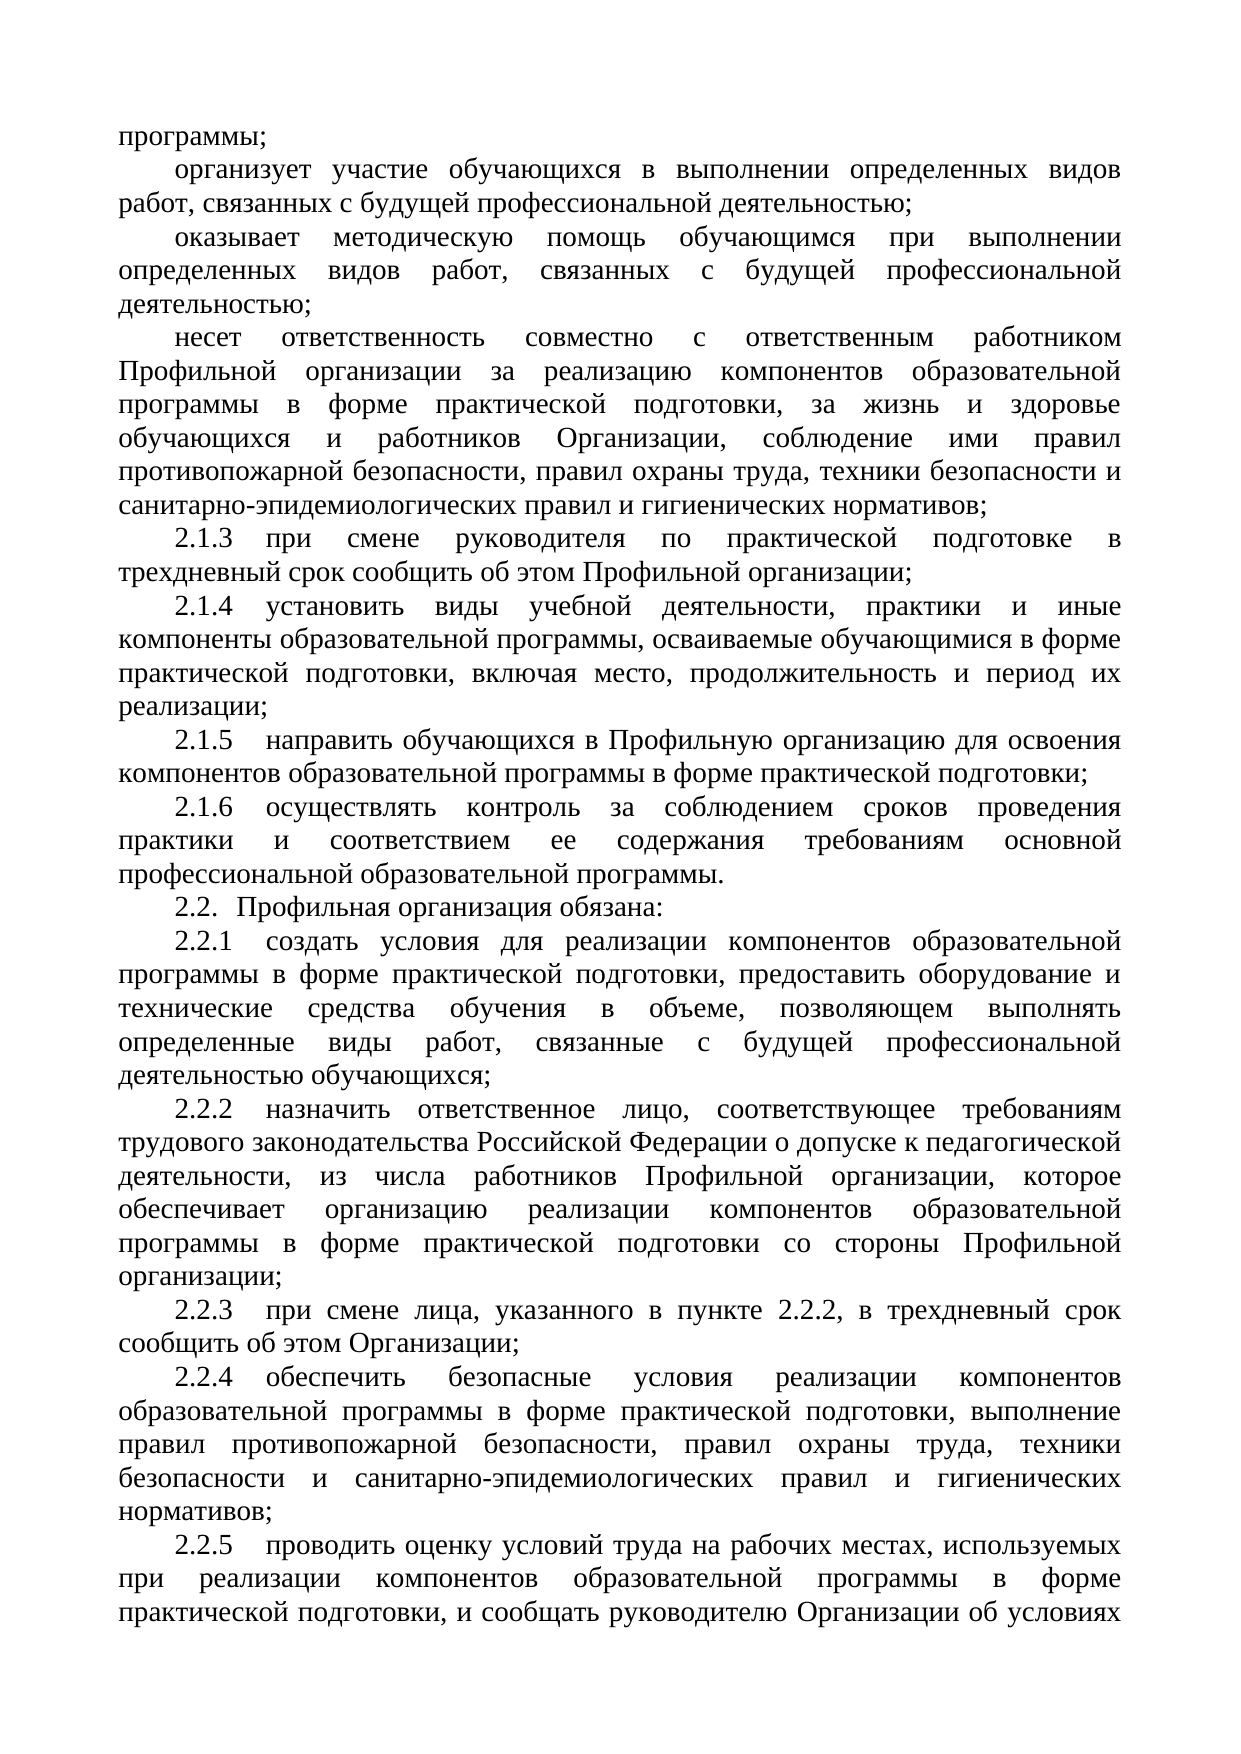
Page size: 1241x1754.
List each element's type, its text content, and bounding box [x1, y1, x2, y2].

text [118, 118, 1122, 152]
text 2.1.5 направить обучающихся в Профильную организацию для освоения компонентов образовательной программы в форме практической подготовки; [118, 722, 1122, 789]
text 2.1.6 осуществлять контроль за соблюдением сроков проведения практики и соответствием ее содержания требованиям основной профессиональной образовательной программы. [118, 789, 1122, 889]
text 2.2.1 создать условия для реализации компонентов образовательной программы в форме практической подготовки, предоставить оборудование и технические средства обучения в объеме, позволяющем выполнять определенные виды работ, связанные с будущей профессиональной деятельностью обучающихся; [118, 923, 1122, 1091]
text 2.1.4 установить виды учебной деятельности, практики и иные компоненты образовательной программы, осваиваемые обучающимися в форме практической подготовки, включая место, продолжительность и период их реализации; [118, 588, 1122, 722]
text 2.2.4 обеспечить безопасные условия реализации компонентов образовательной программы в форме практической подготовки, выполнение правил противопожарной безопасности, правил охраны труда, техники безопасности и санитарно-эпидемиологических правил и гигиенических нормативов; [118, 1359, 1122, 1527]
text оказывает методическую помощь обучающимся при выполнении определенных видов работ, связанных с будущей профессиональной деятельностью; [118, 219, 1122, 319]
text 2.2.3 при смене лица, указанного в пункте 2.2.2, в трехдневный срок сообщить об этом Организации; [118, 1292, 1122, 1359]
text 2.2.2 назначить ответственное лицо, соответствующее требованиям трудового законодательства Российской Федерации о допуске к педагогической деятельности, из числа работников Профильной организации, которое обеспечивает организацию реализации компонентов образовательной программы в форме практической подготовки со стороны Профильной организации; [118, 1091, 1122, 1292]
text организует участие обучающихся в выполнении определенных видов работ, связанных с будущей профессиональной деятельностью; [118, 152, 1122, 219]
text несет ответственность совместно с ответственным работником Профильной организации за реализацию компонентов образовательной программы в форме практической подготовки, за жизнь и здоровье обучающихся и работников Организации, соблюдение ими правил противопожарной безопасности, правил охраны труда, техники безопасности и санитарно-эпидемиологических правил и гигиенических нормативов; [118, 319, 1122, 521]
text 2.2. Профильная организация обязана: [118, 889, 1122, 923]
text 2.1.3 при смене руководителя по практической подготовке в трехдневный срок сообщить об этом Профильной организации; [118, 521, 1122, 588]
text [118, 1527, 1122, 1627]
